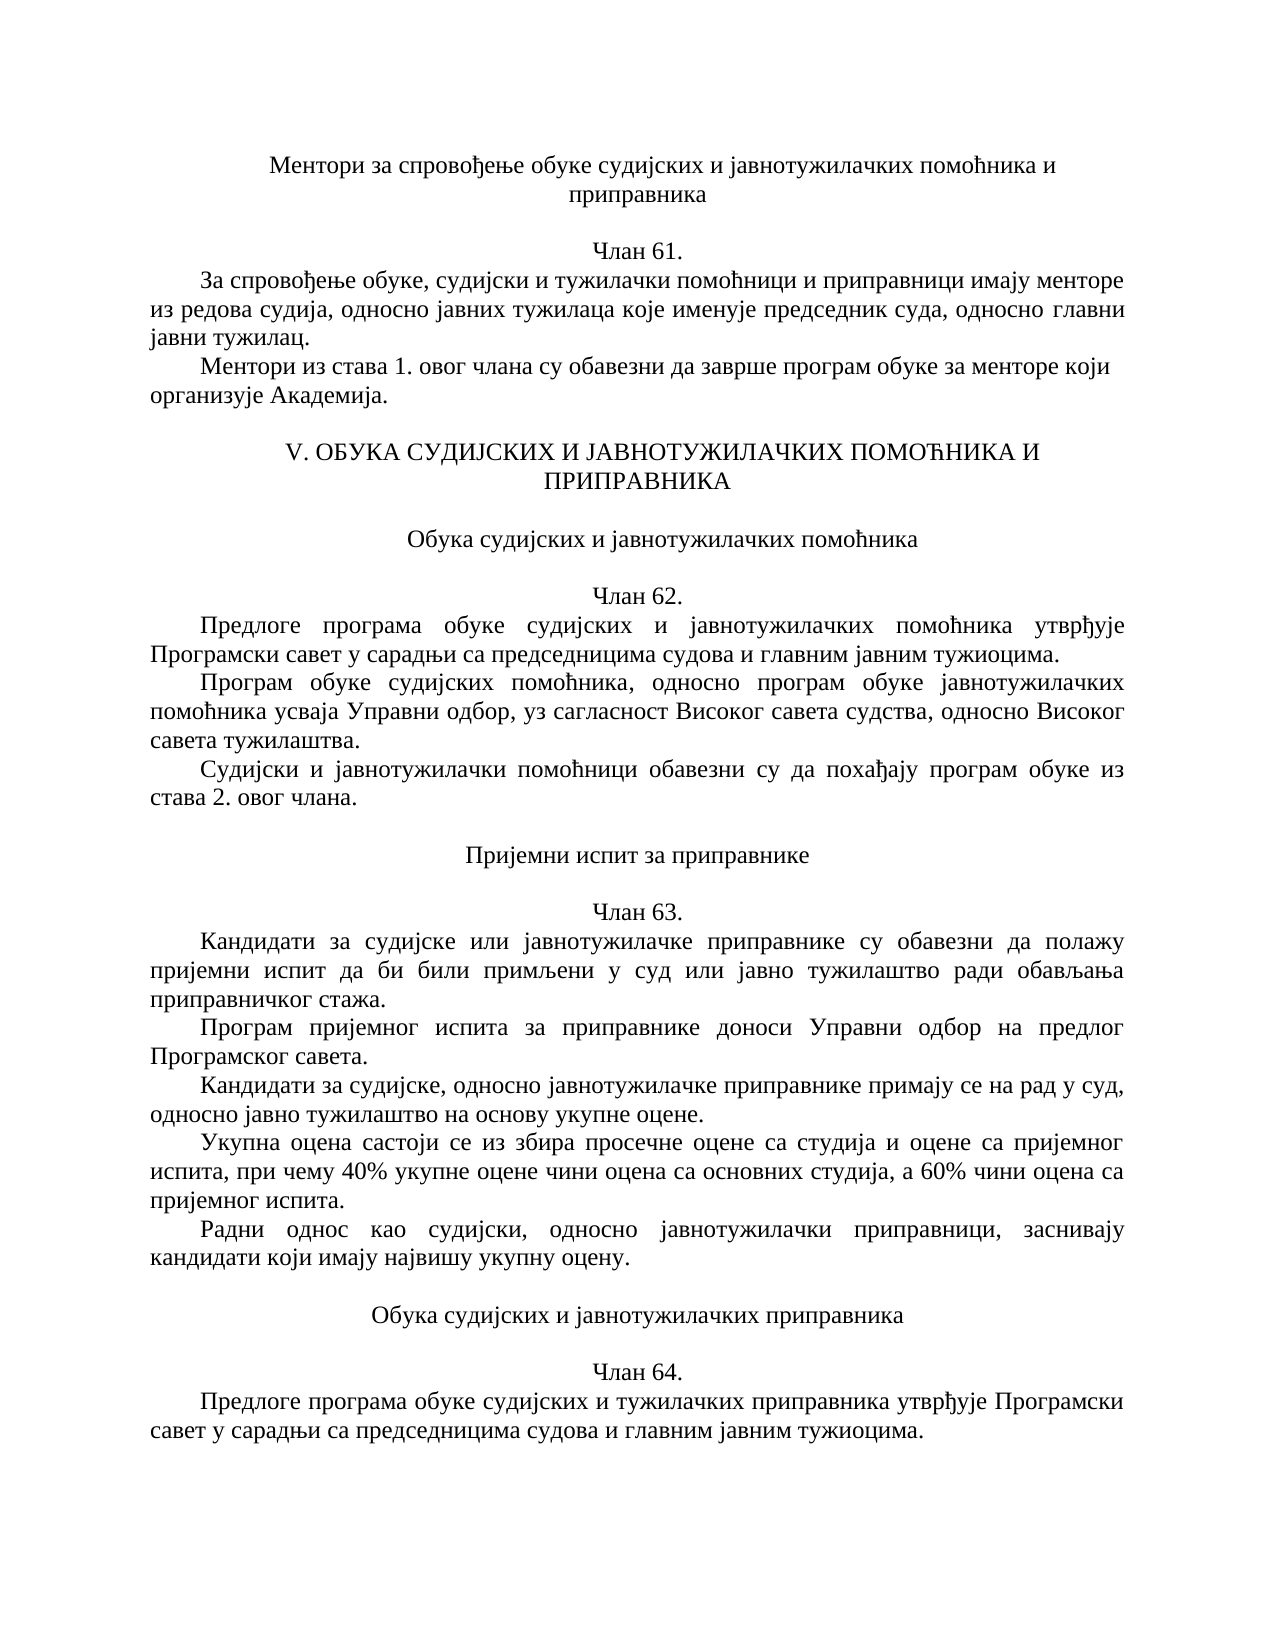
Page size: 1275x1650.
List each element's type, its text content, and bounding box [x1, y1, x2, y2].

text За спровођење обуке, судијски и тужилачки помоћници и приправници имају менторе из редова судија, односно јавних тужилаца које именује председник суда, односно главни јавни тужилац. [150, 265, 1125, 351]
text Члан 62. [150, 581, 1125, 610]
text Ментори из става 1. овог члана су обавезни да заврше програм обуке за менторе који организује Академија. [150, 351, 1125, 409]
text Обука судијских и јавнотужилачких помоћника [150, 524, 1125, 552]
text Програм обуке судијских помоћника, односно програм обуке јавнотужилачких помоћника усваја Управни одбор, уз сагласност Високог савета судства, односно Високог савета тужилаштва. [150, 667, 1125, 754]
text Судијски и јавнотужилачки помоћници обавезни су да похађају програм обуке из става 2. овог члана. [150, 754, 1125, 811]
text Укупна оцена састоји се из збира просечне оцене са студија и оцене са пријемног испита, при чему 40% укупне оцене чини оцена са основних студија, а 60% чини оцена са пријемног испита. [150, 1127, 1125, 1214]
text V. ОБУКА СУДИЈСКИХ И ЈАВНОТУЖИЛАЧКИХ ПОМОЋНИКА И ПРИПРАВНИКА [150, 437, 1125, 495]
text Пријемни испит за приправнике [150, 840, 1125, 869]
text Обука судијских и јавнотужилачких приправника [150, 1300, 1125, 1329]
text Предлоге програма обуке судијских и јавнотужилачких помоћника утврђује Програмски савет у сарадњи са председницима судова и главним јавним тужиоцима. [150, 610, 1125, 667]
text Члан 63. [150, 897, 1125, 926]
text Ментори за спровођење обуке судијских и јавнотужилачких помоћника и приправника [150, 150, 1125, 207]
text Кандидати за судијске, односно јавнотужилачке приправнике примају се на рад у суд, односно јавно тужилаштво на основу укупне оцене. [150, 1070, 1125, 1127]
text Радни однос као судијски, односно јавнотужилачки приправници, заснивају кандидати који имају највишу укупну оцену. [150, 1214, 1125, 1271]
text Члан 61. [150, 236, 1125, 265]
text Члан 64. [150, 1357, 1125, 1386]
text Програм пријемног испита за приправнике доноси Управни одбор на предлог Програмског савета. [150, 1012, 1125, 1070]
text Предлоге програма обуке судијских и тужилачких приправника утврђује Програмски савет у сарадњи са председницима судова и главним јавним тужиоцима. [150, 1386, 1125, 1444]
text Кандидати за судијске или јавнотужилачке приправнике су обавезни да полажу пријемни испит да би били примљени у суд или јавно тужилаштво ради обављања приправничког стажа. [150, 926, 1125, 1012]
